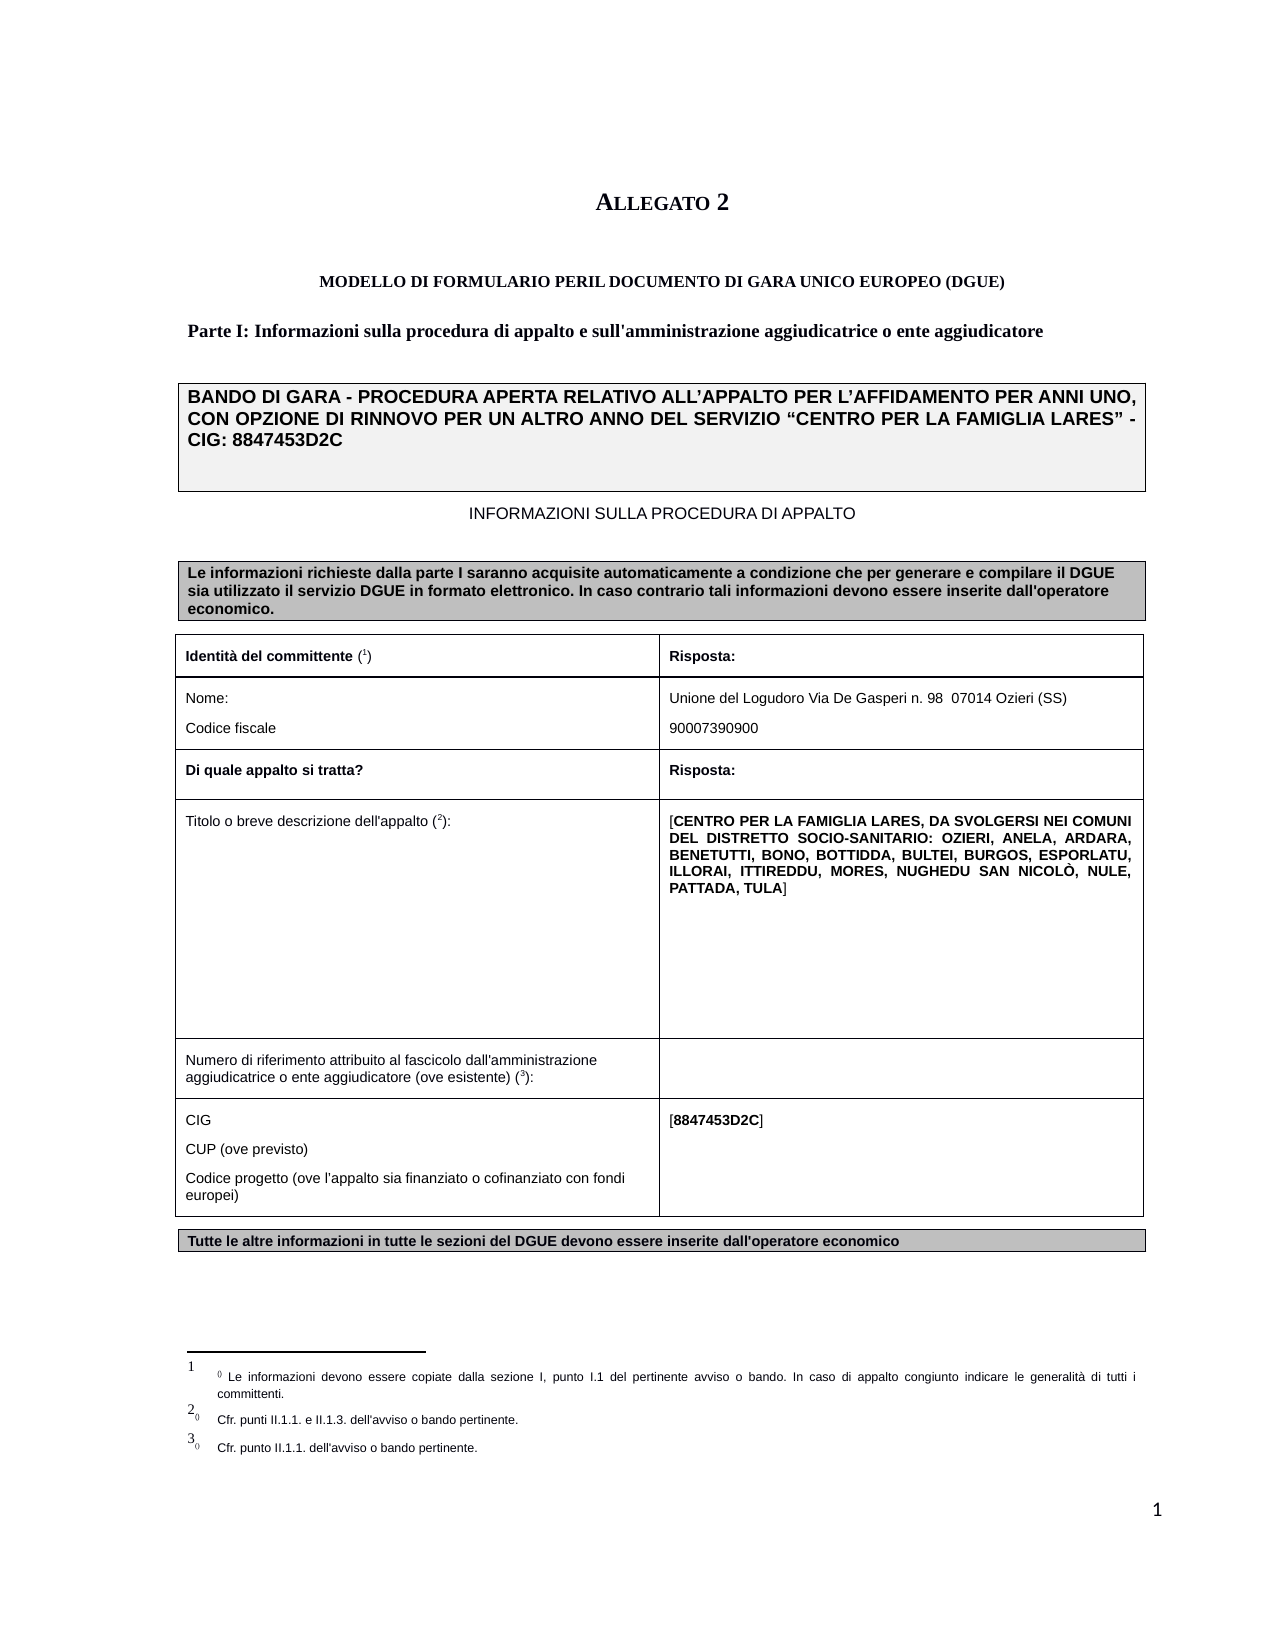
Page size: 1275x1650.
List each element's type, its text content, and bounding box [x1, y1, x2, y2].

text BANDO DI GARA - PROCEDURA APERTA RELATIVO ALL’APPALTO PER L’AFFIDAMENTO PER ANNI UNO, CON OPZIONE DI RINNOVO PER UN ALTRO ANNO DEL SERVIZIO “CENTRO PER LA FAMIGLIA LARES” - CIG: 8847453D2C [179, 384, 1145, 451]
title Informazioni sulla procedura di appalto [187, 504, 1137, 523]
table_cell Unione del Logudoro Via De Gasperi n. 98 07014 Ozieri (SS) 90007390900 [660, 678, 1143, 748]
table_cell Nome: Codice fiscale [176, 678, 659, 748]
table_cell [660, 1039, 1143, 1098]
text Modello di formulario peril documento di gara unico europeo (DGUE) [187, 272, 1137, 291]
table_cell [8847453D2C] [660, 1099, 1143, 1216]
table_cell Titolo o breve descrizione dell'appalto (): [176, 800, 659, 1038]
table_cell Numero di riferimento attribuito al fascicolo dall'amministrazione aggiudicatrice o ente aggiudicatore (ove esistente) (): [176, 1039, 659, 1098]
table_cell Risposta: [660, 750, 1143, 799]
title Parte I: Informazioni sulla procedura di appalto e sull'amministrazione aggiudicatrice o ente aggiudicatore [187, 320, 1137, 341]
table_header Risposta: [660, 635, 1143, 676]
text Tutte le altre informazioni in tutte le sezioni del DGUE devono essere inserite dall'operatore economico [179, 1230, 1145, 1251]
table_cell [CENTRO PER LA FAMIGLIA LARES, DA SVOLGERSI NEI COMUNI DEL DISTRETTO SOCIO-SANITARIO: OZIERI, ANELA, ARDARA, BENETUTTI, BONO, BOTTIDDA, BULTEI, BURGOS, ESPORLATU, ILLORAI, ITTIREDDU, MORES, NUGHEDU SAN NICOLÒ, NULE, PATTADA, TULA] [660, 800, 1143, 1038]
table_cell Di quale appalto si tratta? [176, 750, 659, 799]
table_cell CIG CUP (ove previsto) Codice progetto (ove l’appalto sia finanziato o cofinanziato con fondi europei) [176, 1099, 659, 1216]
table_header Identità del committente () [176, 635, 659, 676]
subtitle Allegato 2 [187, 187, 1137, 216]
text Le informazioni richieste dalla parte I saranno acquisite automaticamente a condizione che per generare e compilare il DGUE sia utilizzato il servizio DGUE in formato elettronico. In caso contrario tali informazioni devono essere inserite dall'operatore economico. [179, 562, 1145, 620]
